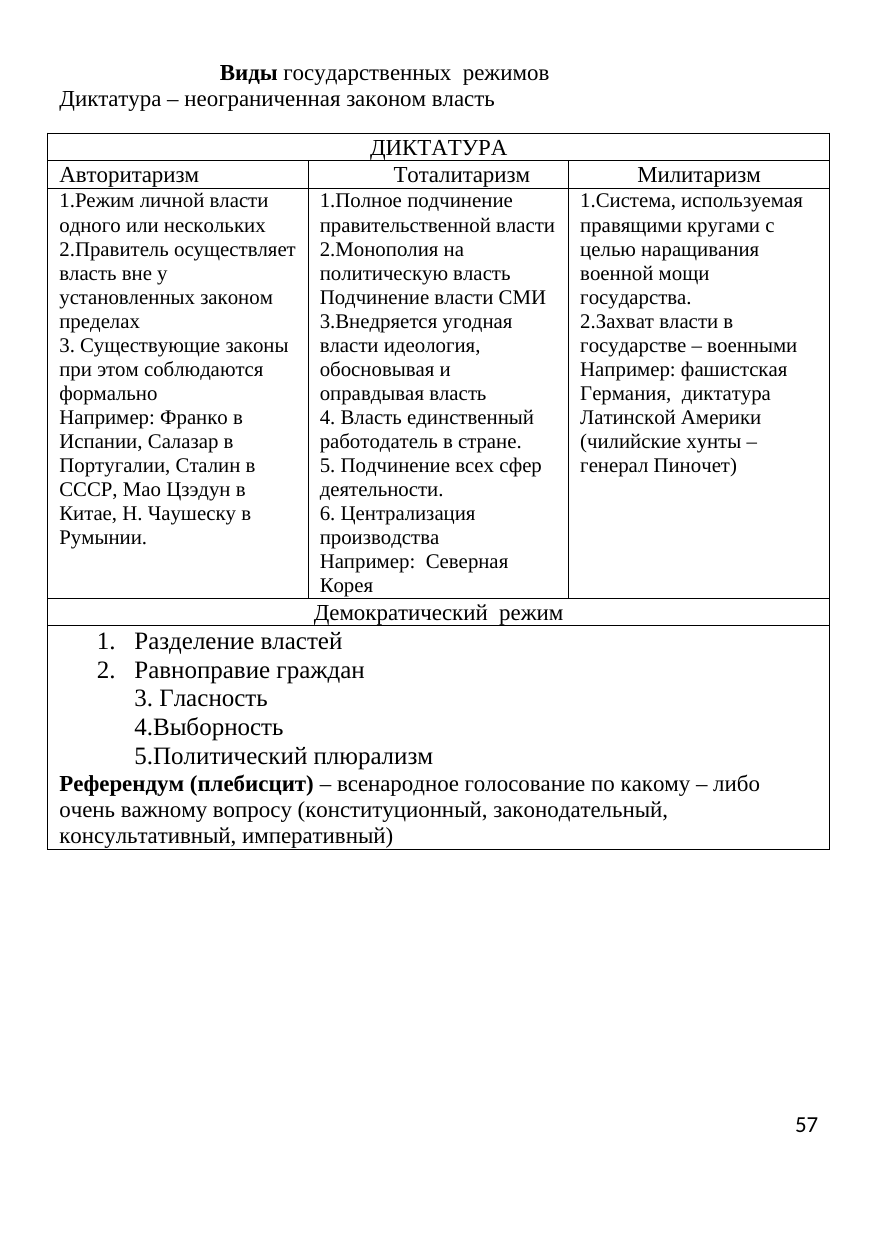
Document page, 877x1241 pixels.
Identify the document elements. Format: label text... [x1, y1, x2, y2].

table_cell Милитаризм [569, 161, 829, 187]
table_cell Тоталитаризм [309, 161, 568, 187]
table_cell Демократический режим [48, 599, 829, 625]
text Виды государственных режимов Диктатура – неограниченная законом власть [59, 59, 818, 112]
table_cell Авторитаризм [48, 161, 308, 187]
table_cell 1.Полное подчинение правительственной власти 2.Монополия на политическую власть Подчинение власти СМИ 3.Внедряется угодная власти идеология, обосновывая и оправдывая власть 4. Власть единственный работодатель в стране. 5. Подчинение всех cфер деятельности. 6. Централизация производства Например: Северная Корея [309, 189, 568, 597]
table_cell 1.Режим личной власти одного или нескольких 2.Правитель осуществляет власть вне у установленных законом пределах 3. Существующие законы при этом соблюдаются формально Например: Франко в Испании, Салазар в Португалии, Сталин в СССР, Мао Цзэдун в Китае, Н. Чаушеску в Румынии. [48, 189, 308, 597]
table_cell 1.Система, используемая правящими кругами с целью наращивания военной мощи государства. 2.Захват власти в государстве – военными Например: фашистская Германия, диктатура Латинской Америки (чилийские хунты – генерал Пиночет) [569, 189, 829, 597]
table_header ДИКТАТУРА [48, 134, 829, 160]
table_cell Разделение властей Равноправие граждан 3. Гласность 4.Выборность 5.Политический плюрализм Референдум (плебисцит) – всенародное голосование по какому – либо очень важному вопросу (конституционный, законодательный, консультативный, императивный) [48, 626, 829, 849]
